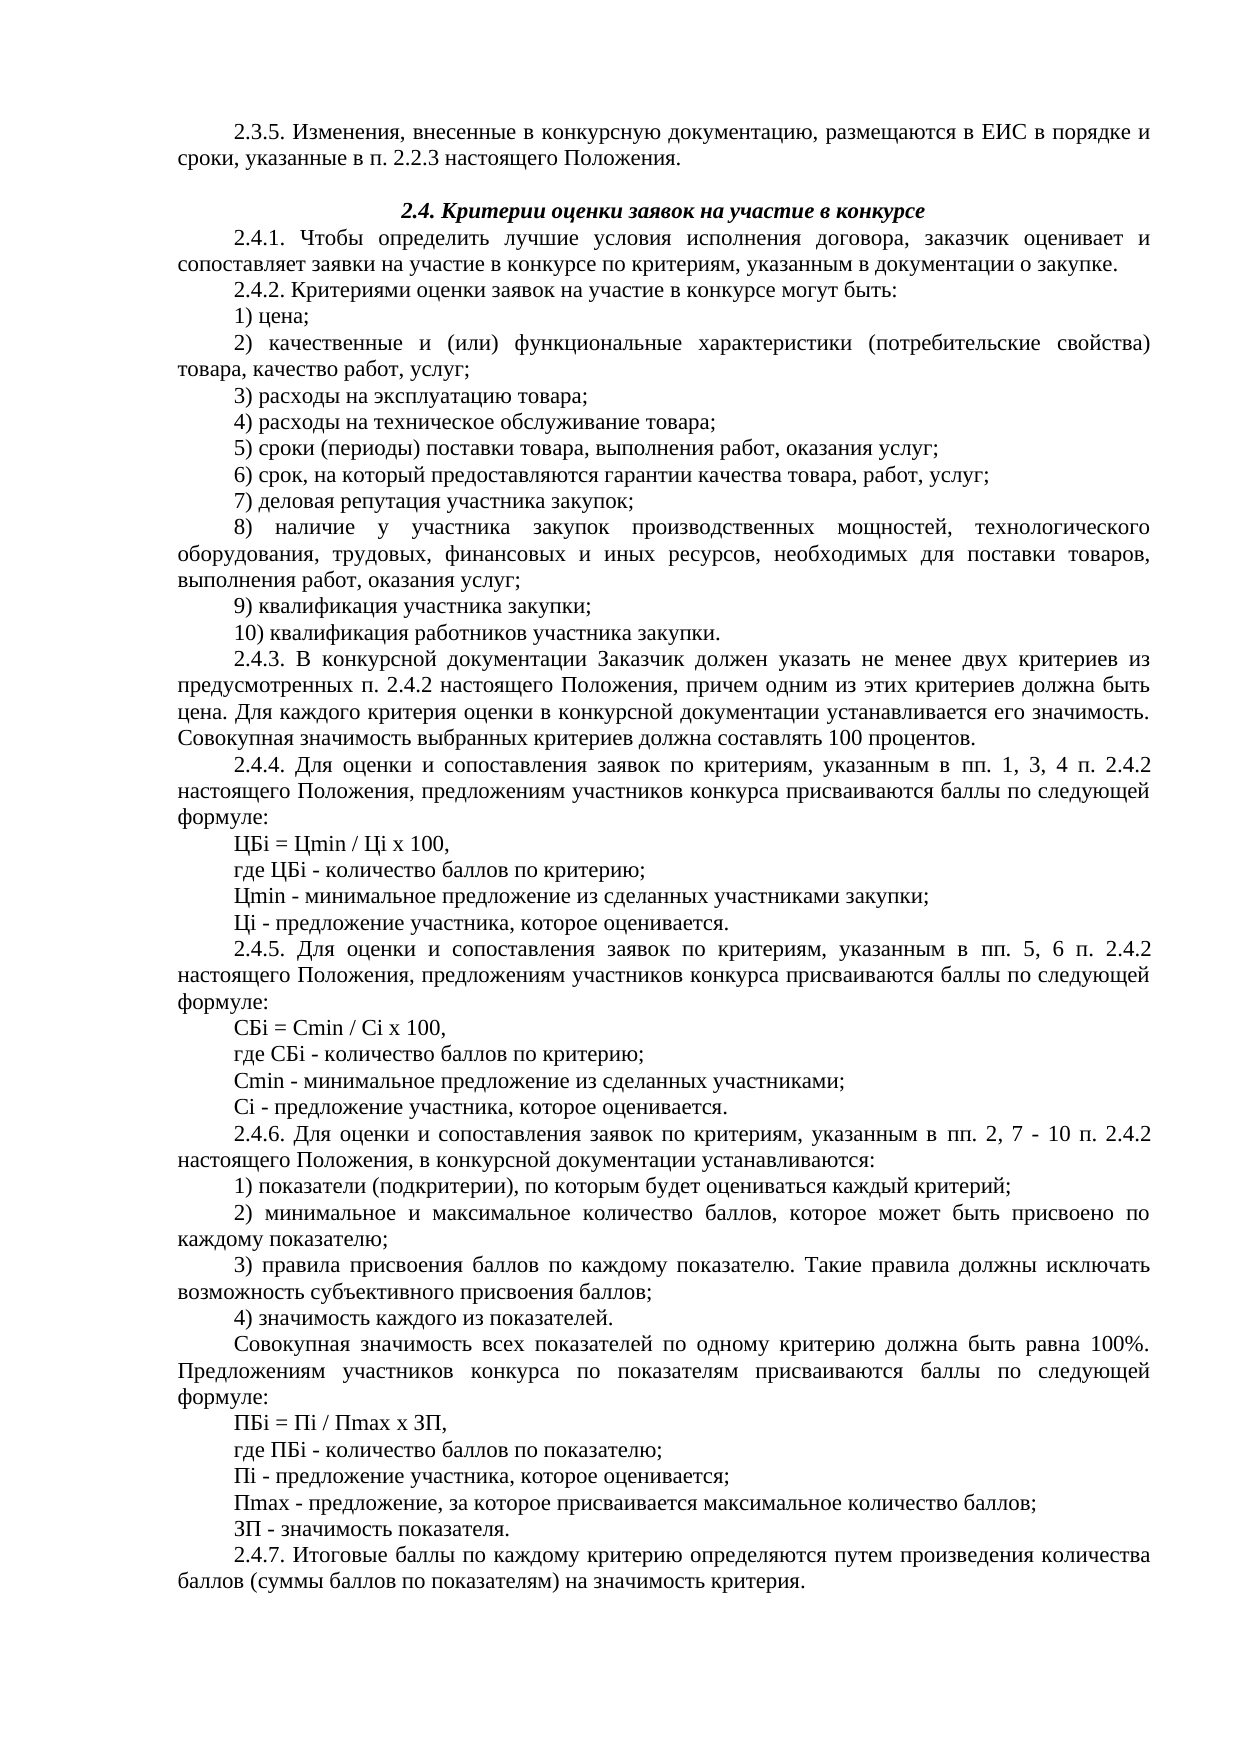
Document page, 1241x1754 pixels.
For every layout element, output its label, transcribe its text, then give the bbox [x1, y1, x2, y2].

text 6) срок, на который предоставляются гарантии качества товара, работ, услуг; [177, 461, 1152, 487]
text 7) деловая репутация участника закупок; [177, 487, 1152, 513]
text Пi - предложение участника, которое оценивается; [177, 1462, 1152, 1488]
text 2.4.7. Итоговые баллы по каждому критерию определяются путем произведения количества баллов (суммы баллов по показателям) на значимость критерия. [177, 1541, 1152, 1594]
text 2.4.3. В конкурсной документации Заказчик должен указать не менее двух критериев из предусмотренных п. 2.4.2 настоящего Положения, причем одним из этих критериев должна быть цена. Для каждого критерия оценки в конкурсной документации устанавливается его значимость. Совокупная значимость выбранных критериев должна составлять 100 процентов. [177, 645, 1152, 751]
text 4) расходы на техническое обслуживание товара; [177, 408, 1152, 434]
text 2.4.2. Критериями оценки заявок на участие в конкурсе могут быть: [177, 276, 1152, 303]
text ЦБi = Цmin / Цi x 100, [177, 830, 1152, 856]
text 10) квалификация работников участника закупки. [177, 619, 1152, 645]
text 2.4. Критерии оценки заявок на участие в конкурсе [177, 197, 1152, 223]
text ПБi = Пi / Пmax x ЗП, [177, 1409, 1152, 1436]
text Сi - предложение участника, которое оценивается. [177, 1093, 1152, 1119]
text Сmin - минимальное предложение из сделанных участниками; [177, 1067, 1152, 1093]
text Цi - предложение участника, которое оценивается. [177, 909, 1152, 935]
text 1) цена; [177, 303, 1152, 329]
text Совокупная значимость всех показателей по одному критерию должна быть равна 100%. Предложениям участников конкурса по показателям присваиваются баллы по следующей формуле: [177, 1330, 1152, 1409]
text СБi = Сmin / Сi x 100, [177, 1014, 1152, 1041]
text Пmax - предложение, за которое присваивается максимальное количество баллов; [177, 1488, 1152, 1515]
text ЗП - значимость показателя. [177, 1515, 1152, 1541]
text 4) значимость каждого из показателей. [177, 1304, 1152, 1330]
text 2.4.5. Для оценки и сопоставления заявок по критериям, указанным в пп. 5, 6 п. 2.4.2 настоящего Положения, предложениям участников конкурса присваиваются баллы по следующей формуле: [177, 935, 1152, 1014]
text 3) расходы на эксплуатацию товара; [177, 382, 1152, 408]
text Цmin - минимальное предложение из сделанных участниками закупки; [177, 882, 1152, 909]
text где ПБi - количество баллов по показателю; [177, 1436, 1152, 1462]
text 2.3.5. Изменения, внесенные в конкурсную документацию, размещаются в ЕИС в порядке и сроки, указанные в п. 2.2.3 настоящего Положения. [177, 118, 1152, 171]
text 9) квалификация участника закупки; [177, 592, 1152, 619]
text 2.4.6. Для оценки и сопоставления заявок по критериям, указанным в пп. 2, 7 - 10 п. 2.4.2 настоящего Положения, в конкурсной документации устанавливаются: [177, 1119, 1152, 1172]
text где ЦБi - количество баллов по критерию; [177, 856, 1152, 882]
text 8) наличие у участника закупок производственных мощностей, технологического оборудования, трудовых, финансовых и иных ресурсов, необходимых для поставки товаров, выполнения работ, оказания услуг; [177, 513, 1152, 592]
text 2.4.1. Чтобы определить лучшие условия исполнения договора, заказчик оценивает и сопоставляет заявки на участие в конкурсе по критериям, указанным в документации о закупке. [177, 223, 1152, 276]
text 2) минимальное и максимальное количество баллов, которое может быть присвоено по каждому показателю; [177, 1199, 1152, 1251]
text 2) качественные и (или) функциональные характеристики (потребительские свойства) товара, качество работ, услуг; [177, 329, 1152, 382]
text где СБi - количество баллов по критерию; [177, 1041, 1152, 1067]
text 5) сроки (периоды) поставки товара, выполнения работ, оказания услуг; [177, 434, 1152, 461]
text 2.4.4. Для оценки и сопоставления заявок по критериям, указанным в пп. 1, 3, 4 п. 2.4.2 настоящего Положения, предложениям участников конкурса присваиваются баллы по следующей формуле: [177, 751, 1152, 830]
text 1) показатели (подкритерии), по которым будет оцениваться каждый критерий; [177, 1172, 1152, 1199]
text 3) правила присвоения баллов по каждому показателю. Такие правила должны исключать возможность субъективного присвоения баллов; [177, 1251, 1152, 1304]
